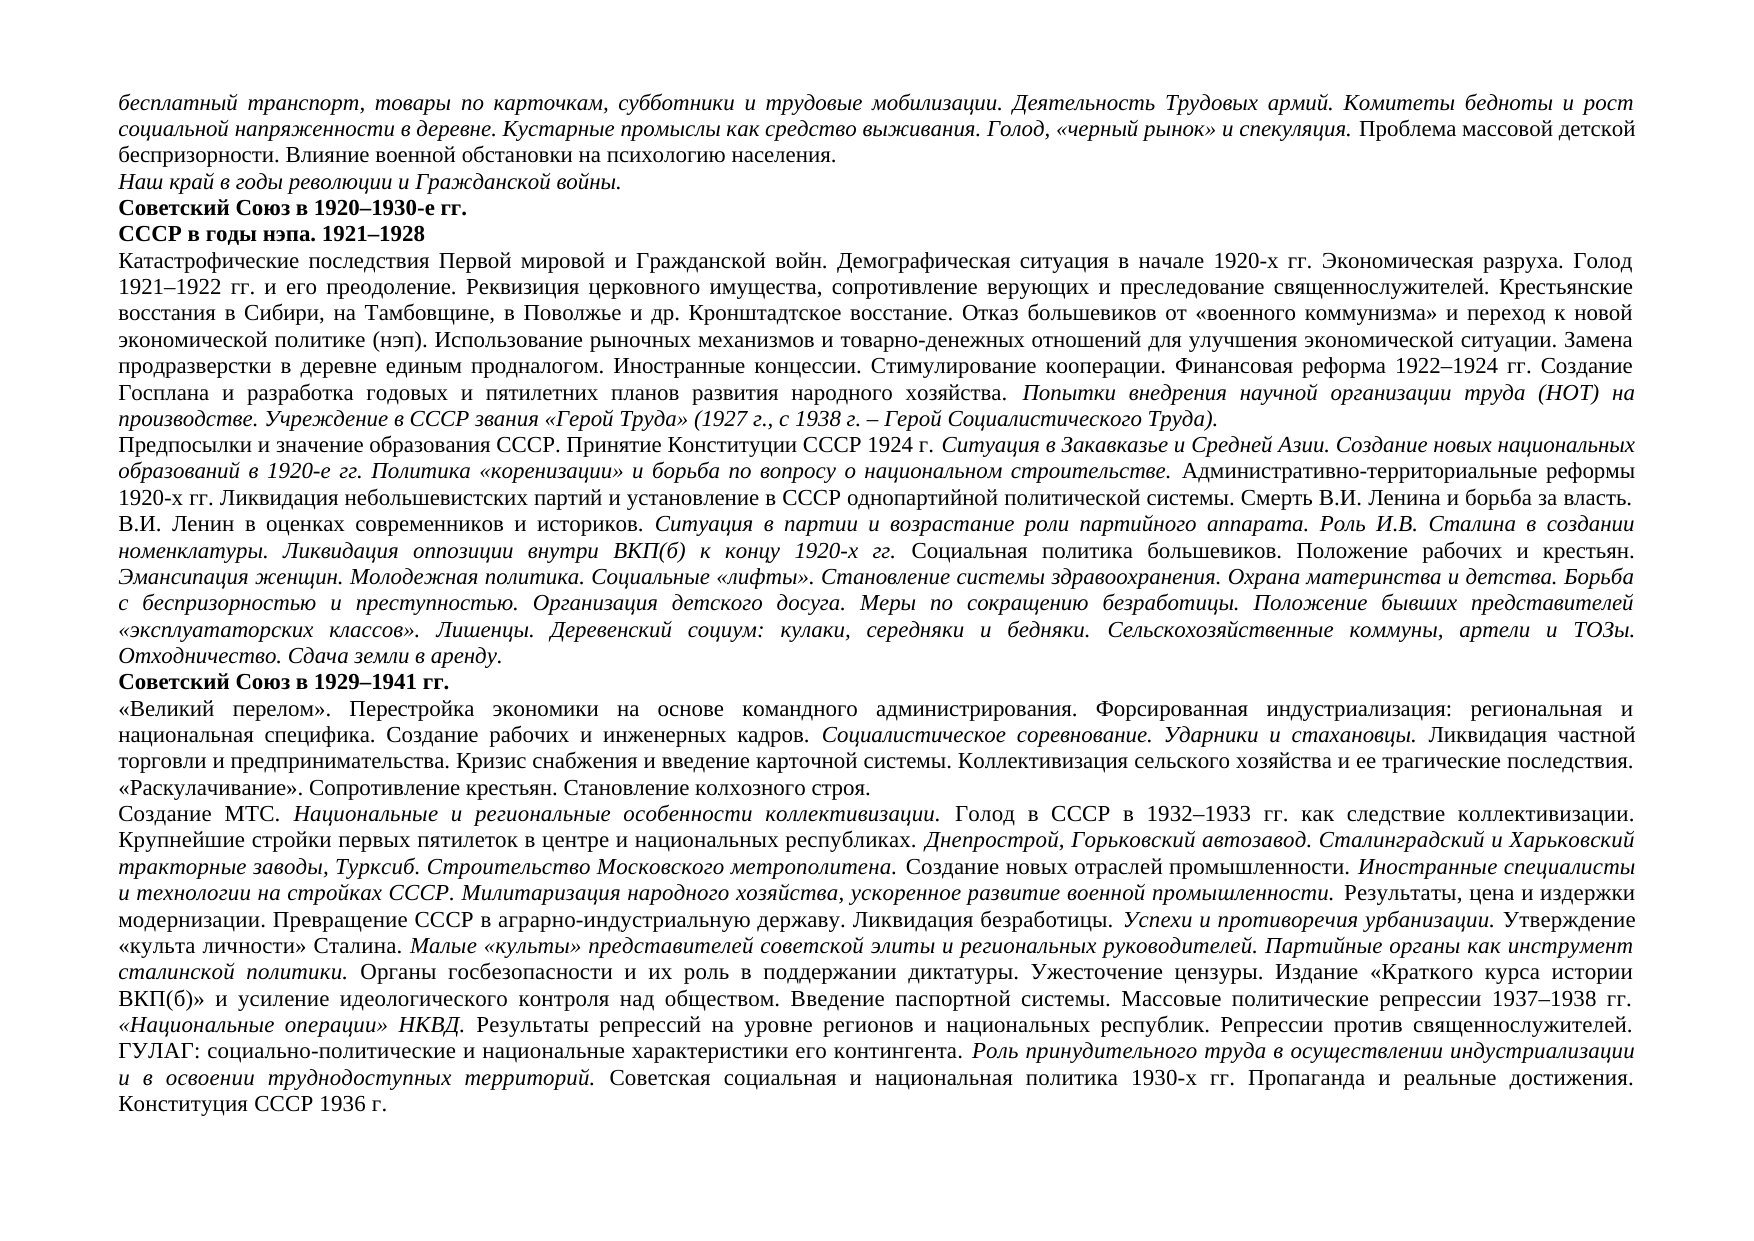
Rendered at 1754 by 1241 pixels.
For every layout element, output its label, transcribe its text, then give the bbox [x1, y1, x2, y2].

text СССР в годы нэпа. 1921–1928 [118, 220, 1636, 247]
text Создание МТС. Национальные и региональные особенности коллективизации. Голод в СССР в 1932–1933 гг. как следствие коллективизации. Крупнейшие стройки первых пятилеток в центре и национальных республиках. Днепрострой, Горьковский автозавод. Сталинградский и Харьковский тракторные заводы, Турксиб. Строительство Московского метрополитена. Создание новых отраслей промышленности. Иностранные специалисты и технологии на стройках СССР. Милитаризация народного хозяйства, ускоренное развитие военной промышленности. Результаты, цена и издержки модернизации. Превращение СССР в аграрно-индустриальную державу. Ликвидация безработицы. Успехи и противоречия урбанизации. Утверждение «культа личности» Сталина. Малые «культы» представителей советской элиты и региональных руководителей. Партийные органы как инструмент сталинской политики. Органы госбезопасности и их роль в поддержании диктатуры. Ужесточение цензуры. Издание «Краткого курса истории ВКП(б)» и усиление идеологического контроля над обществом. Введение паспортной системы. Массовые политические репрессии 1937–1938 гг. «Национальные операции» НКВД. Результаты репрессий на уровне регионов и национальных республик. Репрессии против священнослужителей. ГУЛАГ: социально-политические и национальные характеристики его контингента. Роль принудительного труда в осуществлении индустриализации и в освоении труднодоступных территорий. Советская социальная и национальная политика 1930-х гг. Пропаганда и реальные достижения. Конституция СССР 1936 г. [118, 800, 1636, 1116]
text «Великий перелом». Перестройка экономики на основе командного администрирования. Форсированная индустриализация: региональная и национальная специфика. Создание рабочих и инженерных кадров. Социалистическое соревнование. Ударники и стахановцы. Ликвидация частной торговли и предпринимательства. Кризис снабжения и введение карточной системы. Коллективизация сельского хозяйства и ее трагические последствия. «Раскулачивание». Сопротивление крестьян. Становление колхозного строя. [118, 695, 1636, 800]
text Катастрофические последствия Первой мировой и Гражданской войн. Демографическая ситуация в начале 1920-х гг. Экономическая разруха. Голод 1921–1922 гг. и его преодоление. Реквизиция церковного имущества, сопротивление верующих и преследование священнослужителей. Крестьянские восстания в Сибири, на Тамбовщине, в Поволжье и др. Кронштадтское восстание. Отказ большевиков от «военного коммунизма» и переход к новой экономической политике (нэп). Использование рыночных механизмов и товарно-денежных отношений для улучшения экономической ситуации. Замена продразверстки в деревне единым продналогом. Иностранные концессии. Стимулирование кооперации. Финансовая реформа 1922–1924 гг. Создание Госплана и разработка годовых и пятилетних планов развития народного хозяйства. Попытки внедрения научной организации труда (НОТ) на производстве. Учреждение в СССР звания «Герой Труда» (1927 г., с 1938 г. – Герой Социалистического Труда). [118, 247, 1636, 431]
text Предпосылки и значение образования СССР. Принятие Конституции СССР 1924 г. Ситуация в Закавказье и Средней Азии. Создание новых национальных образований в 1920-е гг. Политика «коренизации» и борьба по вопросу о национальном строительстве. Административно-территориальные реформы 1920-х гг. Ликвидация небольшевистских партий и установление в СССР однопартийной политической системы. Смерть В.И. Ленина и борьба за власть. В.И. Ленин в оценках современников и историков. Ситуация в партии и возрастание роли партийного аппарата. Роль И.В. Сталина в создании номенклатуры. Ликвидация оппозиции внутри ВКП(б) к концу 1920-х гг. Социальная политика большевиков. Положение рабочих и крестьян. Эмансипация женщин. Молодежная политика. Социальные «лифты». Становление системы здравоохранения. Охрана материнства и детства. Борьба с беспризорностью и преступностью. Организация детского досуга. Меры по сокращению безработицы. Положение бывших представителей «эксплуататорских классов». Лишенцы. Деревенский социум: кулаки, середняки и бедняки. Сельскохозяйственные коммуны, артели и ТОЗы. Отходничество. Сдача земли в аренду. [118, 431, 1636, 668]
text Советский Союз в 1920–1930-е гг. [118, 194, 1636, 220]
text Наш край в годы революции и Гражданской войны. [118, 168, 1636, 194]
text Советский Союз в 1929–1941 гг. [118, 668, 1636, 695]
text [118, 89, 1636, 168]
